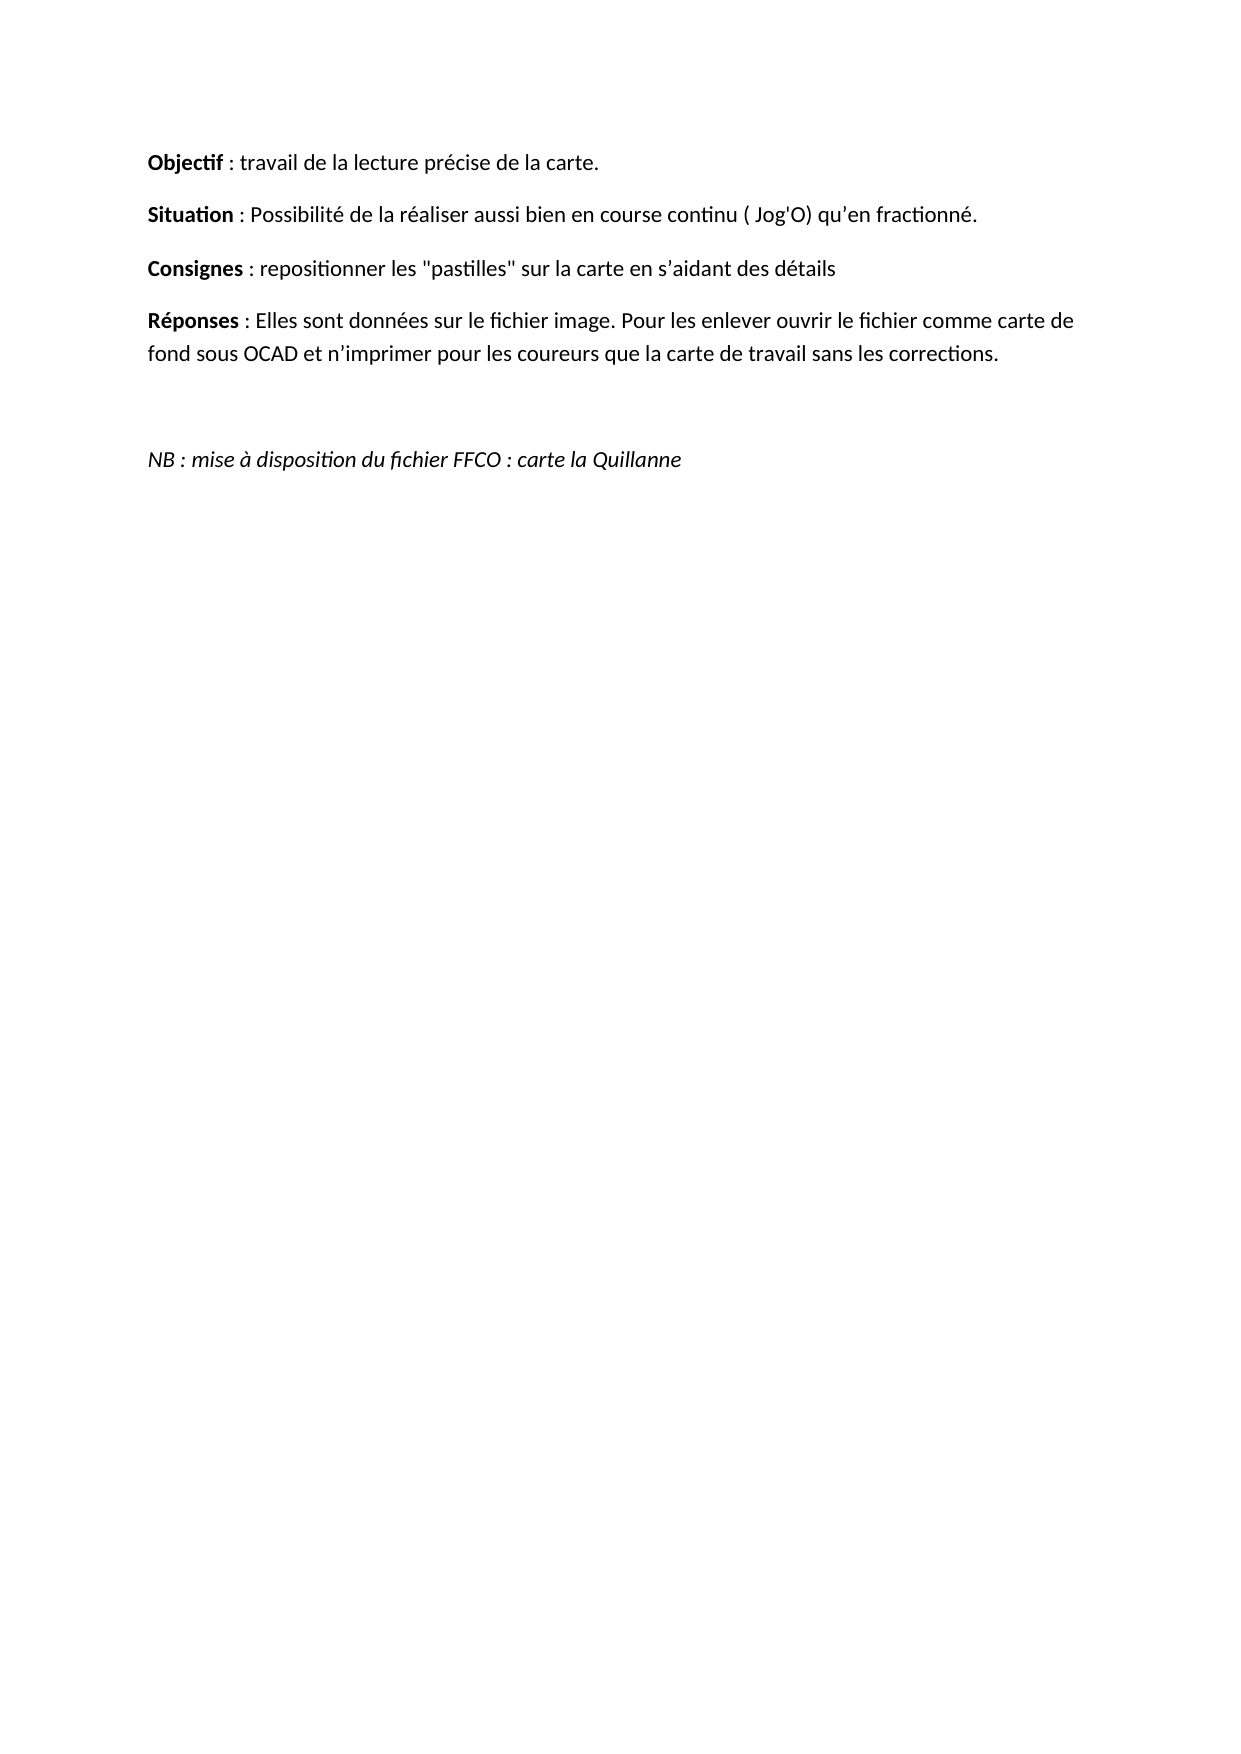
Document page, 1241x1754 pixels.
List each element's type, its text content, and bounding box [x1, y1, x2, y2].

text NB : mise à disposition du fichier FFCO : carte la Quillanne [148, 445, 1093, 473]
text Objectif : travail de la lecture précise de la carte. [148, 148, 1093, 176]
text Réponses : Elles sont données sur le fichier image. Pour les enlever ouvrir le fichier comme carte de fond sous OCAD et n’imprimer pour les coureurs que la carte de travail sans les corrections. [148, 307, 1093, 367]
text Consignes : repositionner les "pastilles" sur la carte en s’aidant des détails [148, 254, 1093, 282]
text Situation : Possibilité de la réaliser aussi bien en course continu ( Jog'O) qu’en fractionné. [148, 201, 1093, 229]
